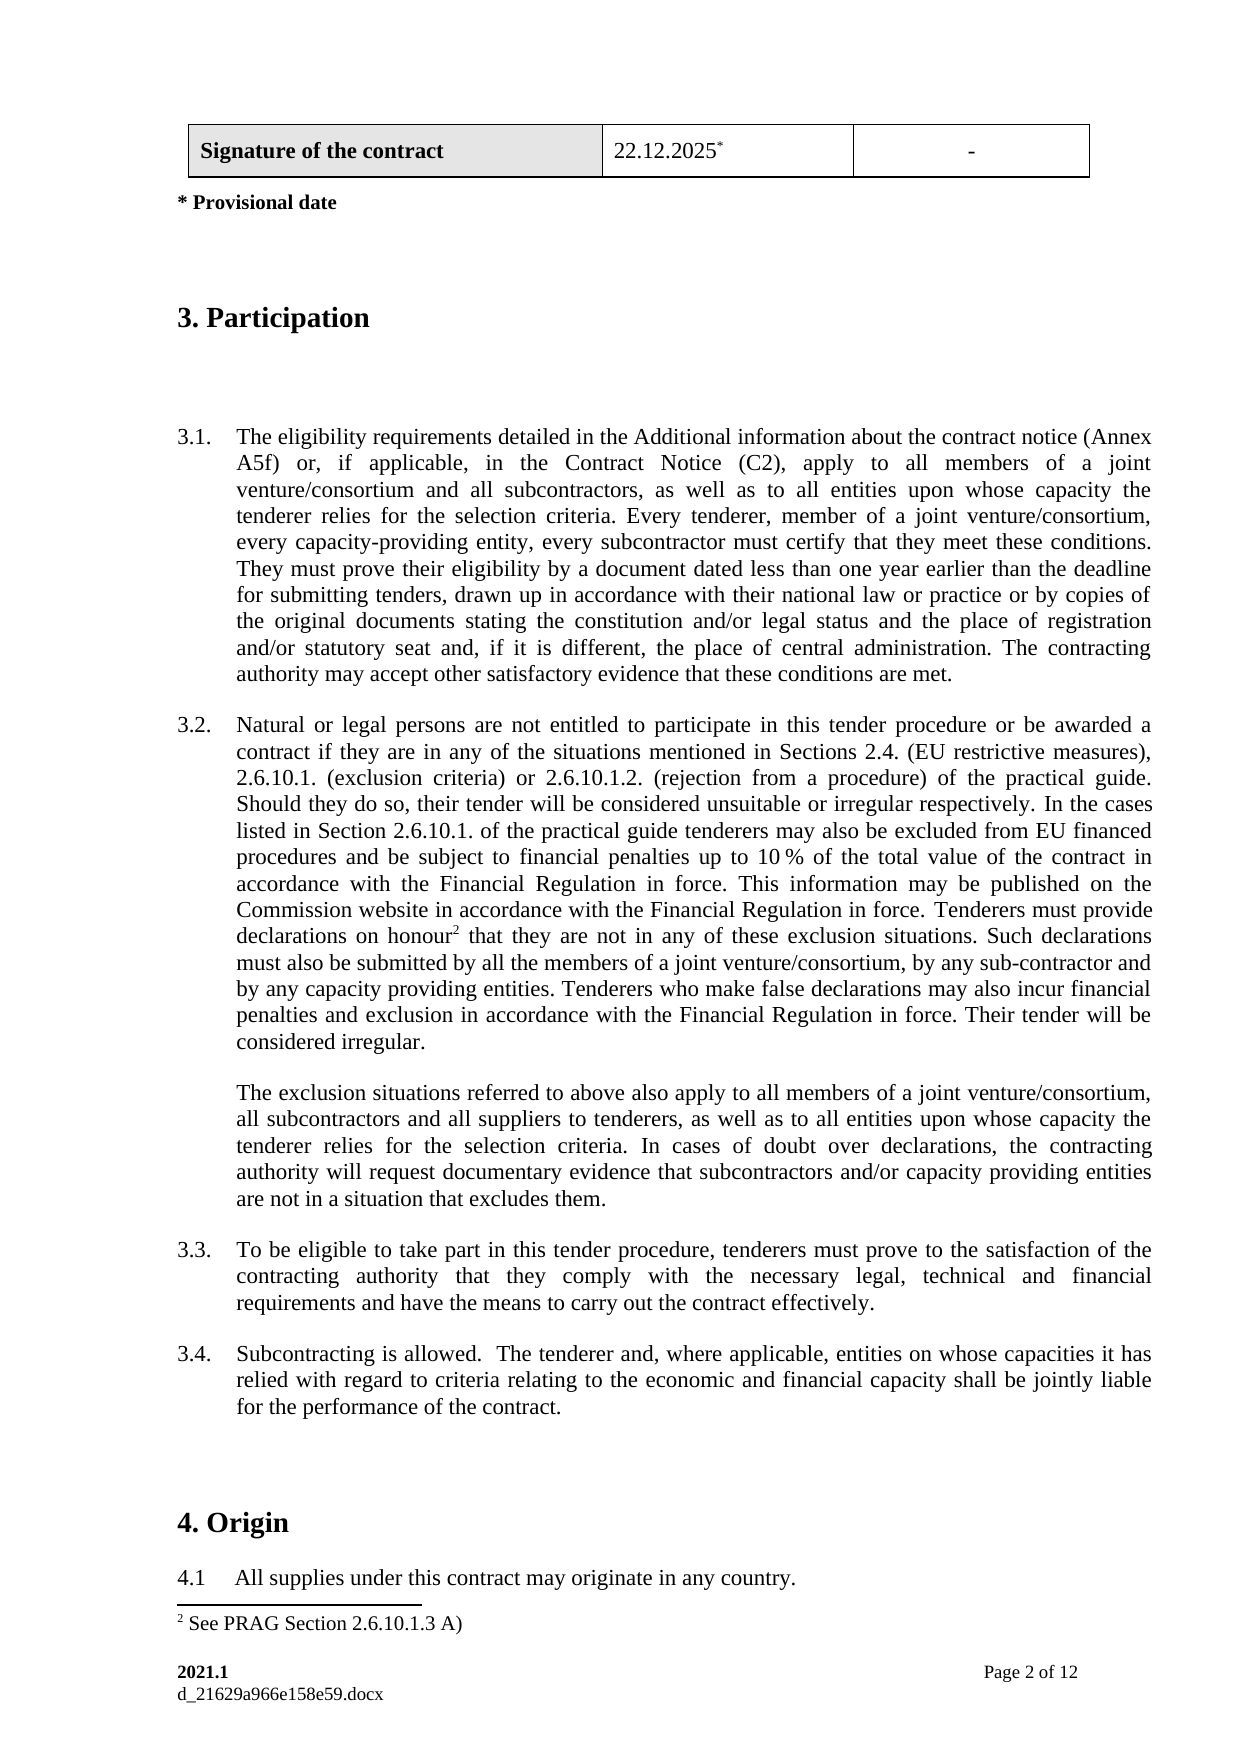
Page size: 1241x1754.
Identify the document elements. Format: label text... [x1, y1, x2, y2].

table_cell Signature of the contract [189, 125, 602, 176]
subtitle 3.4. Subcontracting is allowed. The tenderer and, where applicable, entities on whose capacities it has relied with regard to criteria relating to the economic and financial capacity shall be jointly liable for the performance of the contract. [177, 1340, 1153, 1419]
table_cell 22.12.2025* [603, 125, 853, 176]
subtitle The exclusion situations referred to above also apply to all members of a joint venture/consortium, all subcontractors and all suppliers to tenderers, as well as to all entities upon whose capacity the tenderer relies for the selection criteria. In cases of doubt over declarations, the contracting authority will request documentary evidence that subcontractors and/or capacity providing entities are not in a situation that excludes them. [236, 1079, 1153, 1211]
table_cell - [854, 125, 1089, 176]
text 4.1 All supplies under this contract may originate in any country. [177, 1564, 1153, 1590]
subtitle 3.3. To be eligible to take part in this tender procedure, tenderers must prove to the satisfaction of the contracting authority that they comply with the necessary legal, technical and financial requirements and have the means to carry out the contract effectively. [177, 1236, 1153, 1315]
subtitle 3.2. Natural or legal persons are not entitled to participate in this tender procedure or be awarded a contract if they are in any of the situations mentioned in Sections 2.4. (EU restrictive measures), 2.6.10.1. (exclusion criteria) or 2.6.10.1.2. (rejection from a procedure) of the practical guide. Should they do so, their tender will be considered unsuitable or irregular respectively. In the cases listed in Section 2.6.10.1. of the practical guide tenderers may also be excluded from EU financed procedures and be subject to financial penalties up to 10 % of the total value of the contract in accordance with the Financial Regulation in force. This information may be published on the Commission website in accordance with the Financial Regulation in force. Tenderers must provide declarations on honour that they are not in any of these exclusion situations. Such declarations must also be submitted by all the members of a joint venture/consortium, by any sub-contractor and by any capacity providing entities. Tenderers who make false declarations may also incur financial penalties and exclusion in accordance with the Financial Regulation in force. Their tender will be considered irregular. [177, 711, 1153, 1054]
subtitle 3.1. The eligibility requirements detailed in the Additional information about the contract notice (Annex A5f) or, if applicable, in the Contract Notice (C2), apply to all members of a joint venture/consortium and all subcontractors, as well as to all entities upon whose capacity the tenderer relies for the selection criteria. Every tenderer, member of a joint venture/consortium, every capacity-providing entity, every subcontractor must certify that they meet these conditions. They must prove their eligibility by a document dated less than one year earlier than the deadline for submitting tenders, drawn up in accordance with their national law or practice or by copies of the original documents stating the constitution and/or legal status and the place of registration and/or statutory seat and, if it is different, the place of central administration. The contracting authority may accept other satisfactory evidence that these conditions are met. [177, 423, 1153, 686]
text * Provisional date [177, 190, 1153, 214]
subtitle 3. Participation [177, 301, 1153, 334]
subtitle 4. Origin [177, 1506, 1153, 1539]
